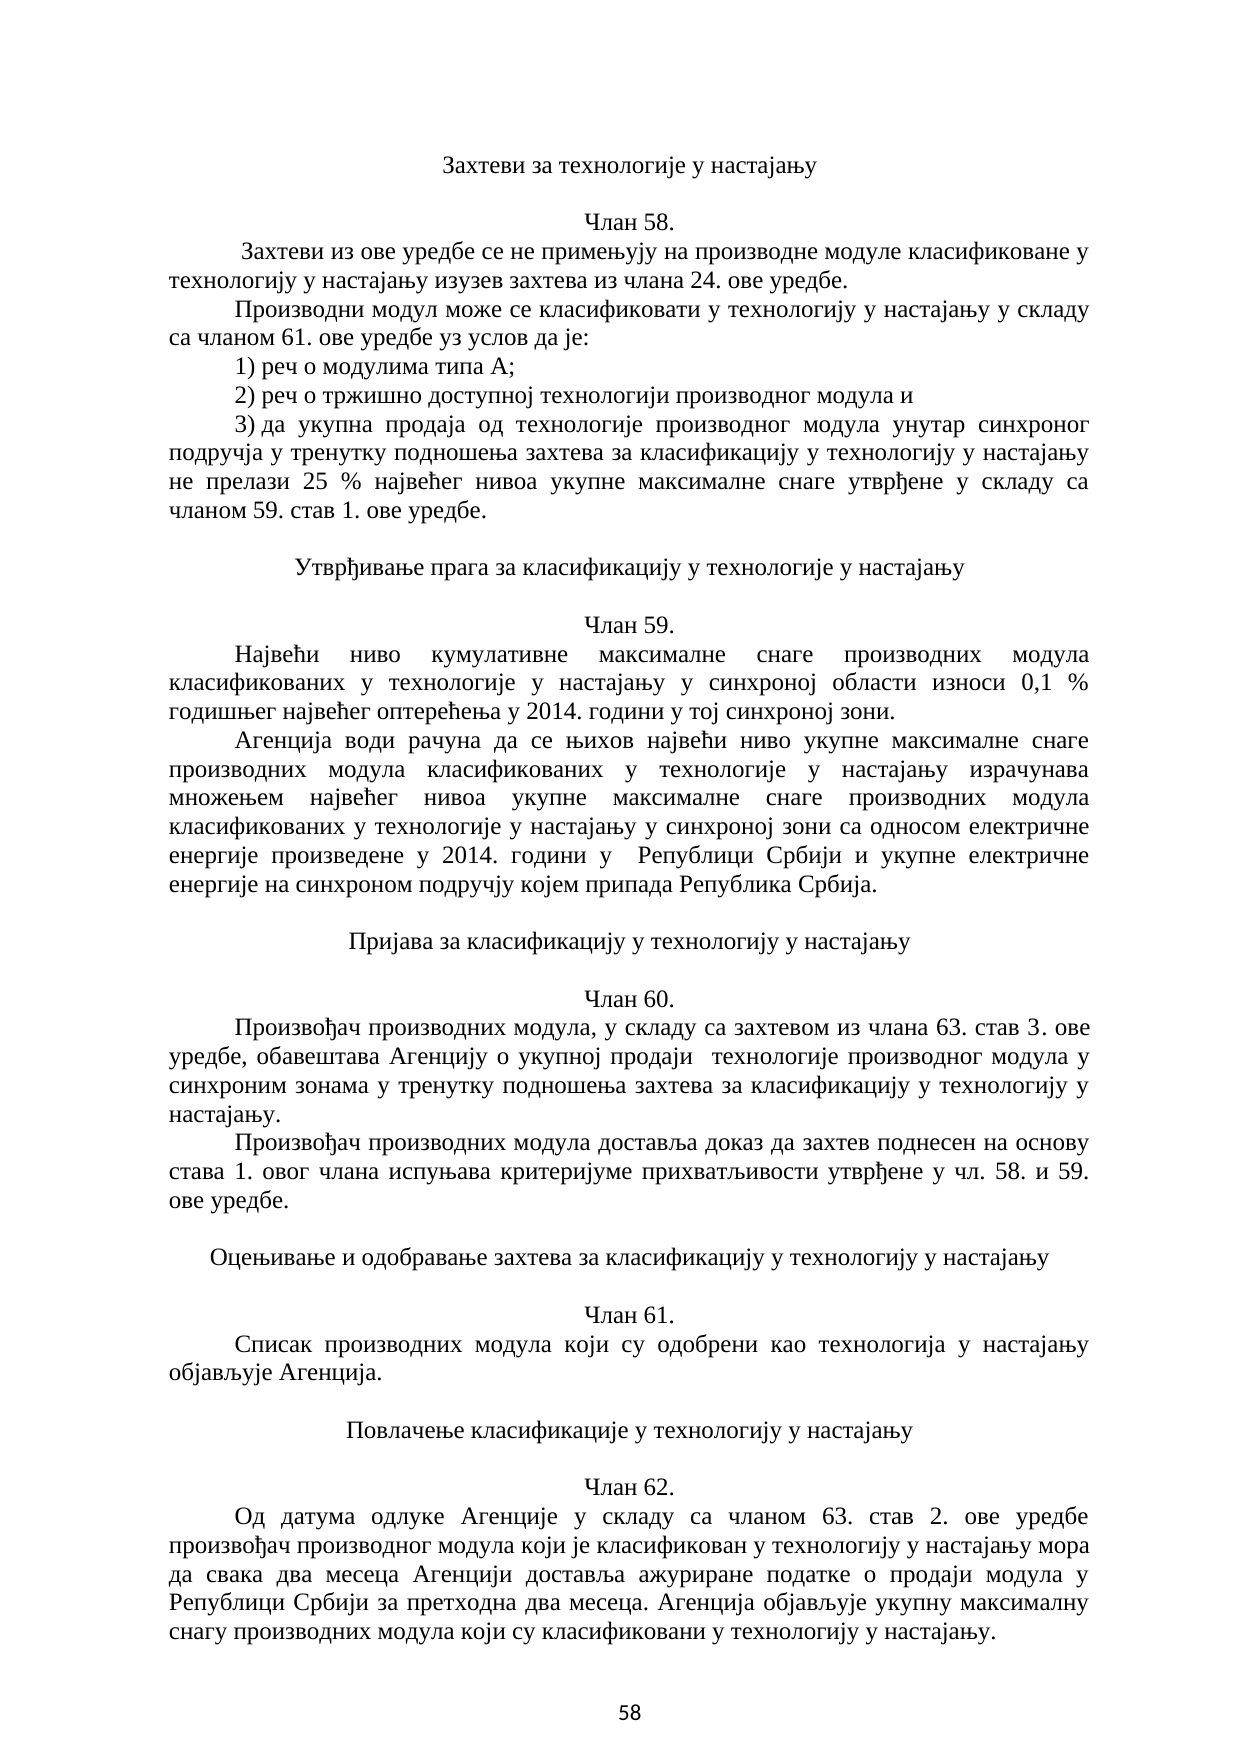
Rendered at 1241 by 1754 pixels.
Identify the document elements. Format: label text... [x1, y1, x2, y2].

list Произвођач производних модула доставља доказ да захтев поднесен на основу става 1. овог члана испуњава критеријуме прихватљивости утврђене у чл. 58. и 59. ове уредбе. [169, 1127, 1090, 1214]
text Захтеви за технологије у настајању [169, 150, 1090, 179]
list реч о модулима типа А; [169, 351, 1090, 380]
text Члан 58. [169, 207, 1090, 236]
text Члан 60. [169, 984, 1090, 1012]
list реч о тржишно доступној технологији производног модула и [169, 380, 1090, 409]
text Пријава за класификацију у технологију у настајању [169, 926, 1090, 955]
list Списак производних модула који су одобрени као технологија у настајању објављује Агенција. [169, 1329, 1090, 1386]
list Производни модул може се класификовати у технологију у настајању у складу са чланом 61. ове уредбе уз услов да је: [169, 294, 1090, 351]
text Члан 61. [169, 1300, 1090, 1329]
list Од датума одлуке Агенције у складу са чланом 63. став 2. ове уредбе произвођач производног модула који је класификован у технологију у настајању мора да свака два месеца Агенцији доставља ажуриране податке о продаји модула у Републици Србији за претходна два месеца. Агенција објављује укупну максималну снагу производних модула који су класификовани у технологију у настајању. [169, 1501, 1090, 1645]
text Утврђивање прага за класификацију у технологије у настајању [169, 552, 1090, 581]
list Агенција води рачуна да се њихов највећи ниво укупне максималне снаге производних модула класификованих у технологије у настајању израчунава множењем највећег нивоа укупне максималне снаге производних модула класификованих у технологије у настајању у синхроној зони са односом електричне енергије произведене у 2014. години у Републици Србији и укупне електричне енергије на синхроном подручју којем припада Република Србија. [169, 725, 1090, 897]
text Члан 62. [169, 1472, 1090, 1501]
list Највећи ниво кумулативне максималне снаге производних модула класификованих у технологије у настајању у синхроној области износи 0,1 % годишњег највећег оптерећења у 2014. години у тој синхроној зони. [169, 639, 1090, 725]
text Оцењивање и одобравање захтева за класификацију у технологију у настајању [169, 1242, 1090, 1271]
text Повлачење класификације у технологију у настајању [169, 1415, 1090, 1444]
text Члан 59. [169, 610, 1090, 639]
list да укупна продаја од технологије производног модула унутар синхроног подручја у тренутку подношења захтева за класификацију у технологију у настајању не прелази 25 % највећег нивоа укупне максималне снаге утврђене у складу са чланом 59. став 1. ове уредбе. [169, 409, 1090, 524]
list Захтеви из ове уредбе се не примењују на производне модуле класификоване у технологију у настајању изузев захтева из члана 24. ове уредбе. [169, 236, 1090, 294]
list Произвођач производних модула, у складу са захтевом из члана 63. став 3. ове уредбе, обавештава Агенцију о укупној продаји технологије производног модула у синхроним зонама у тренутку подношења захтева за класификацију у технологију у настајању. [169, 1012, 1090, 1127]
